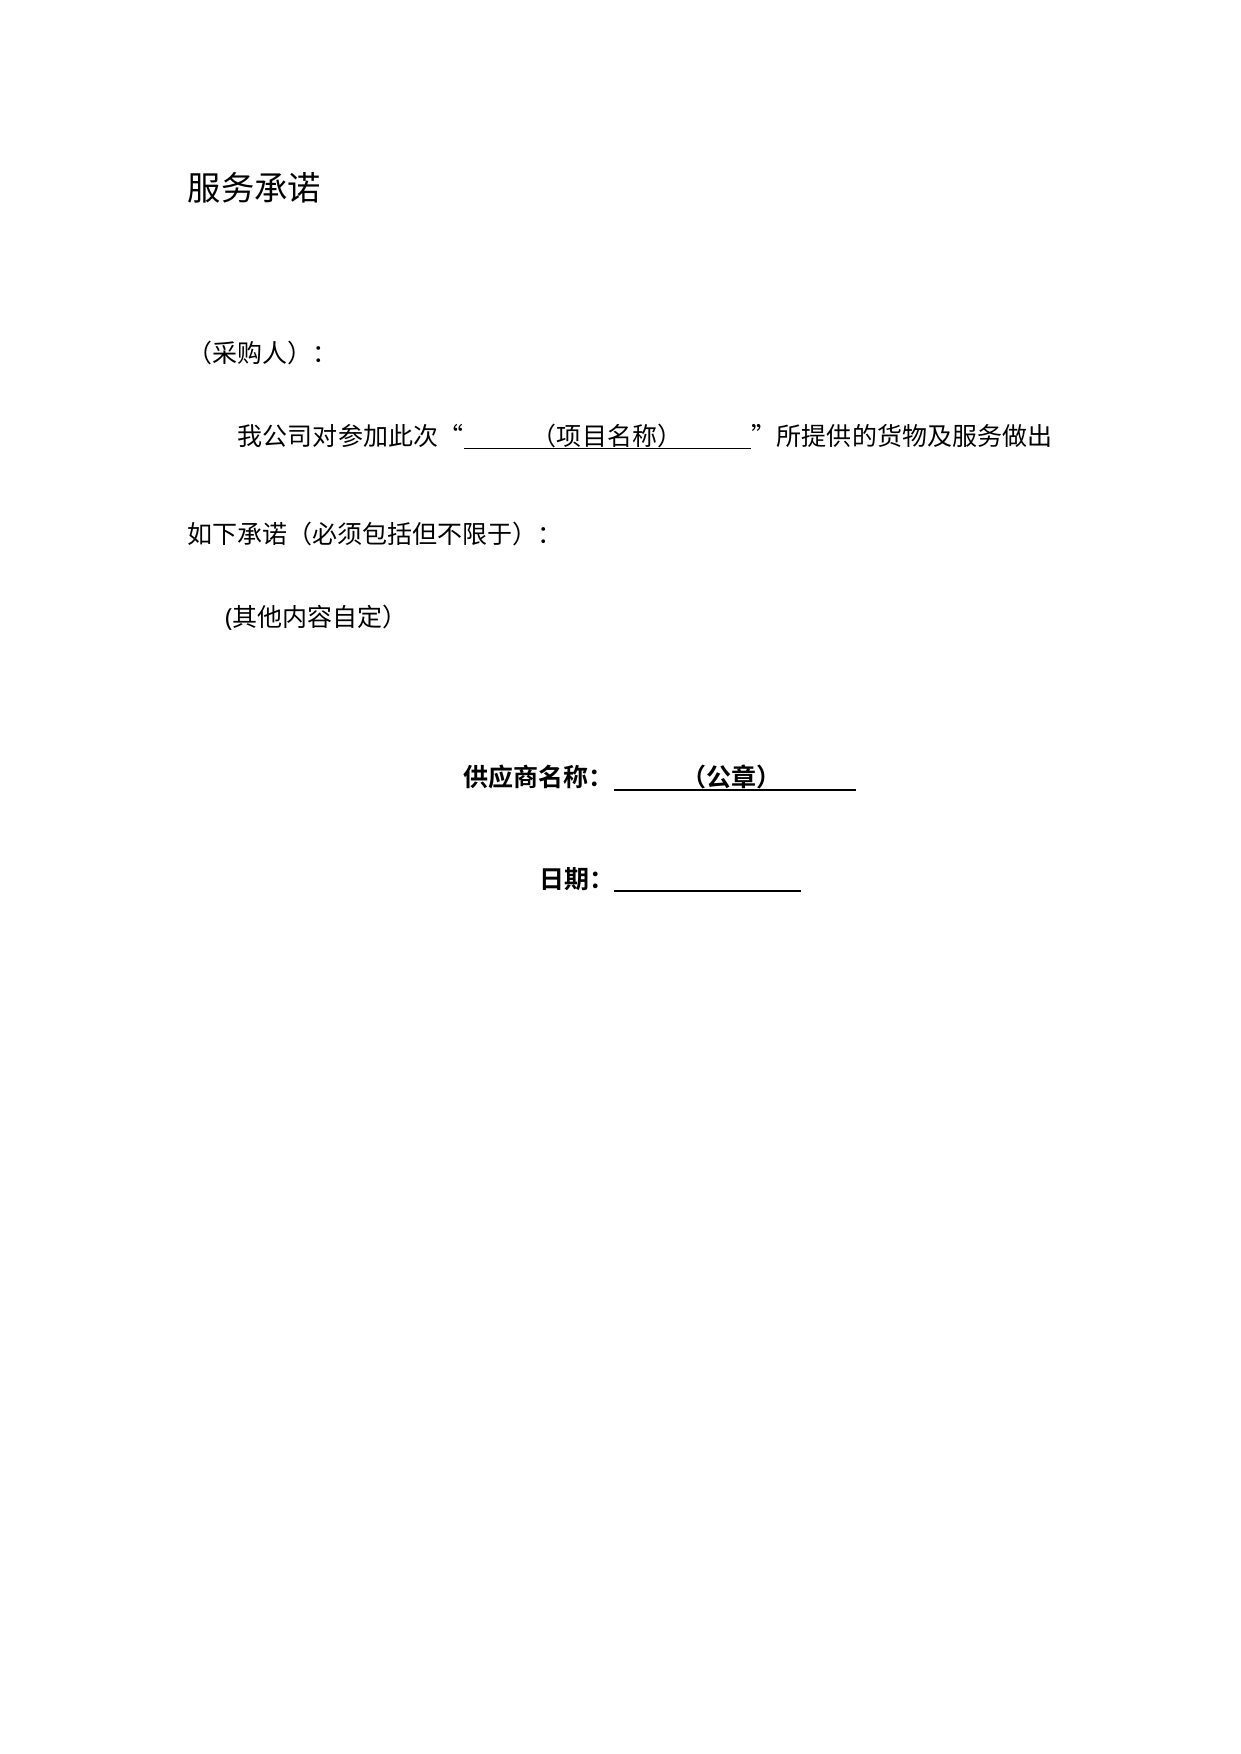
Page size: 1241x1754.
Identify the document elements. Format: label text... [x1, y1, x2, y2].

text (其他内容自定） [187, 583, 1053, 648]
text 我公司对参加此次“ （项目名称） ”所提供的货物及服务做出如下承诺（必须包括但不限于）： [187, 402, 1053, 565]
text （采购人）： [187, 319, 1053, 384]
text 日期： [187, 845, 1053, 910]
subtitle 服务承诺 [187, 162, 1053, 210]
text 供应商名称： （公章） [187, 743, 1069, 808]
